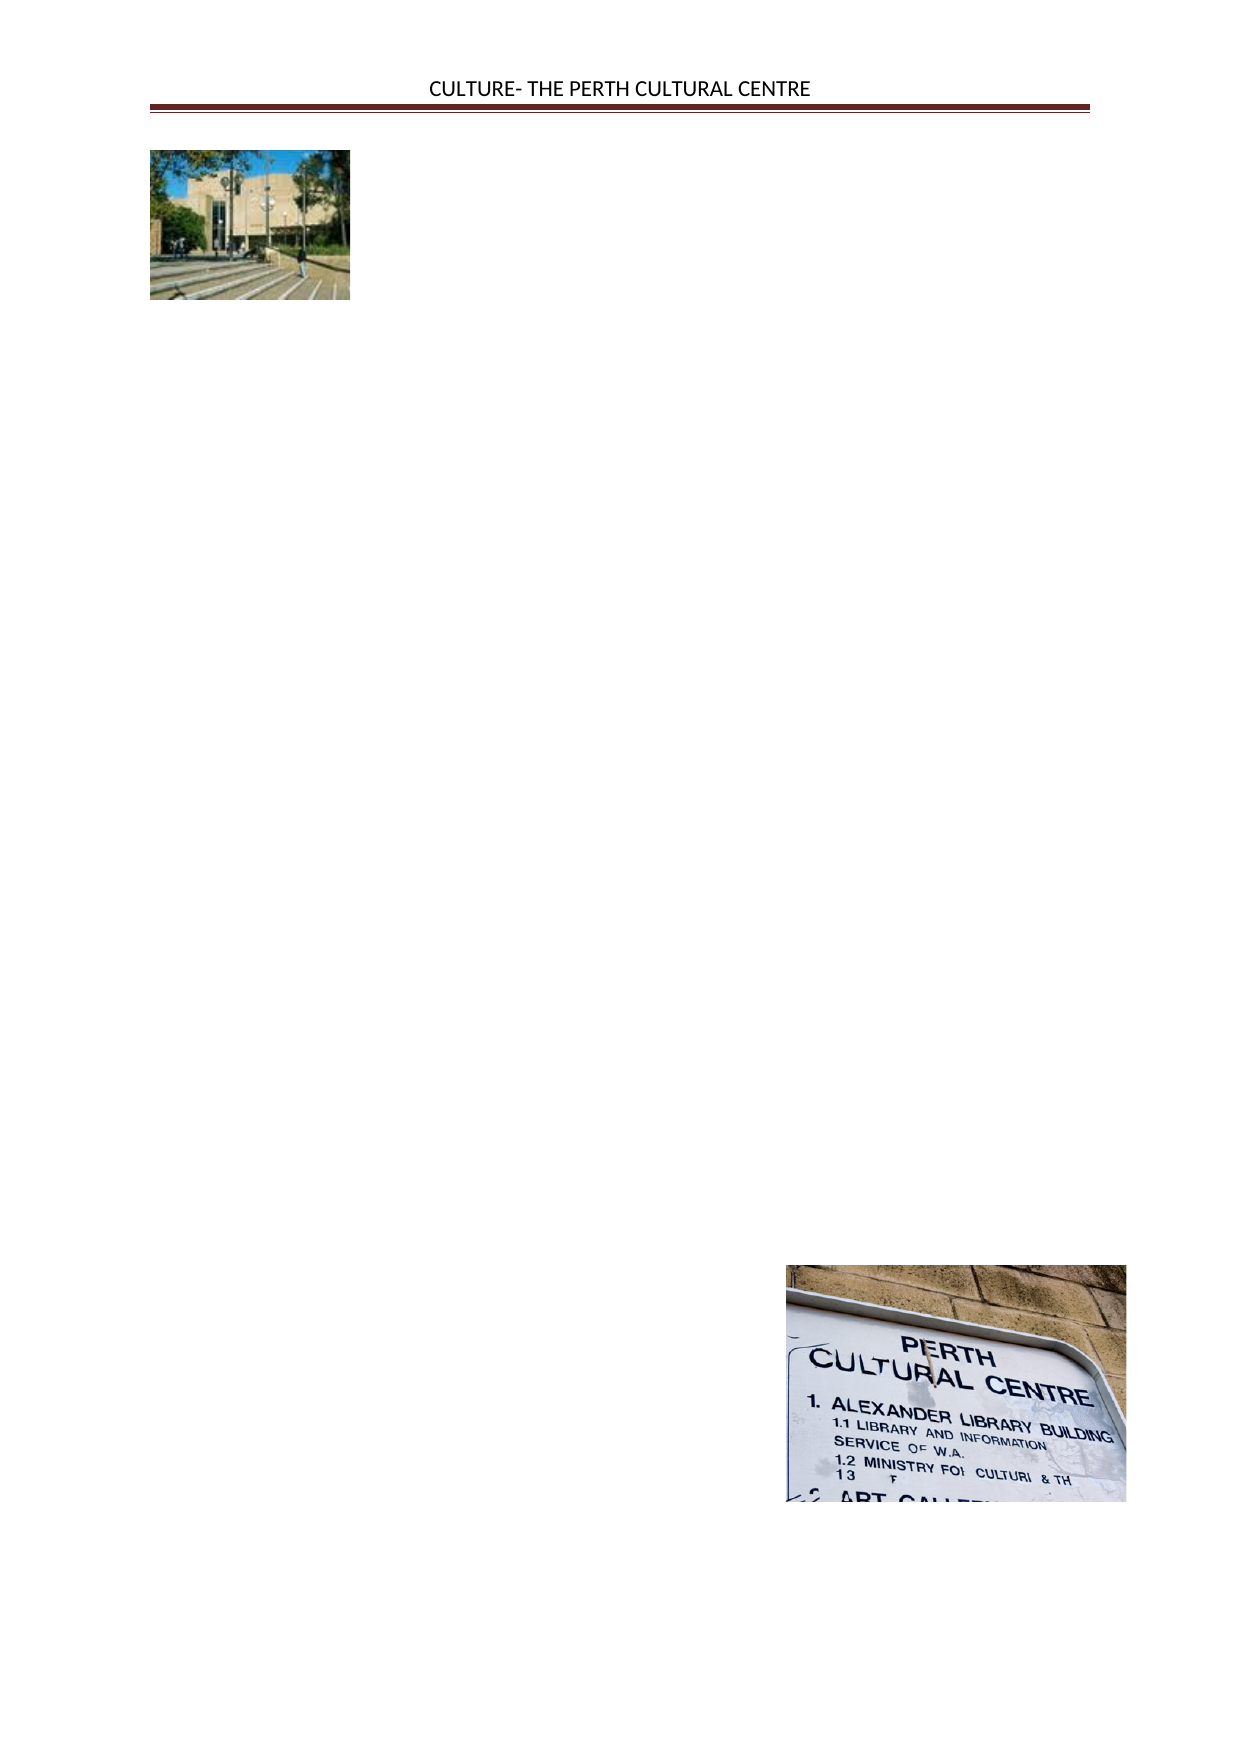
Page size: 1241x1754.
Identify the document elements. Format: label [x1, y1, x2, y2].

picture [786, 1265, 1127, 1502]
picture [150, 150, 350, 300]
